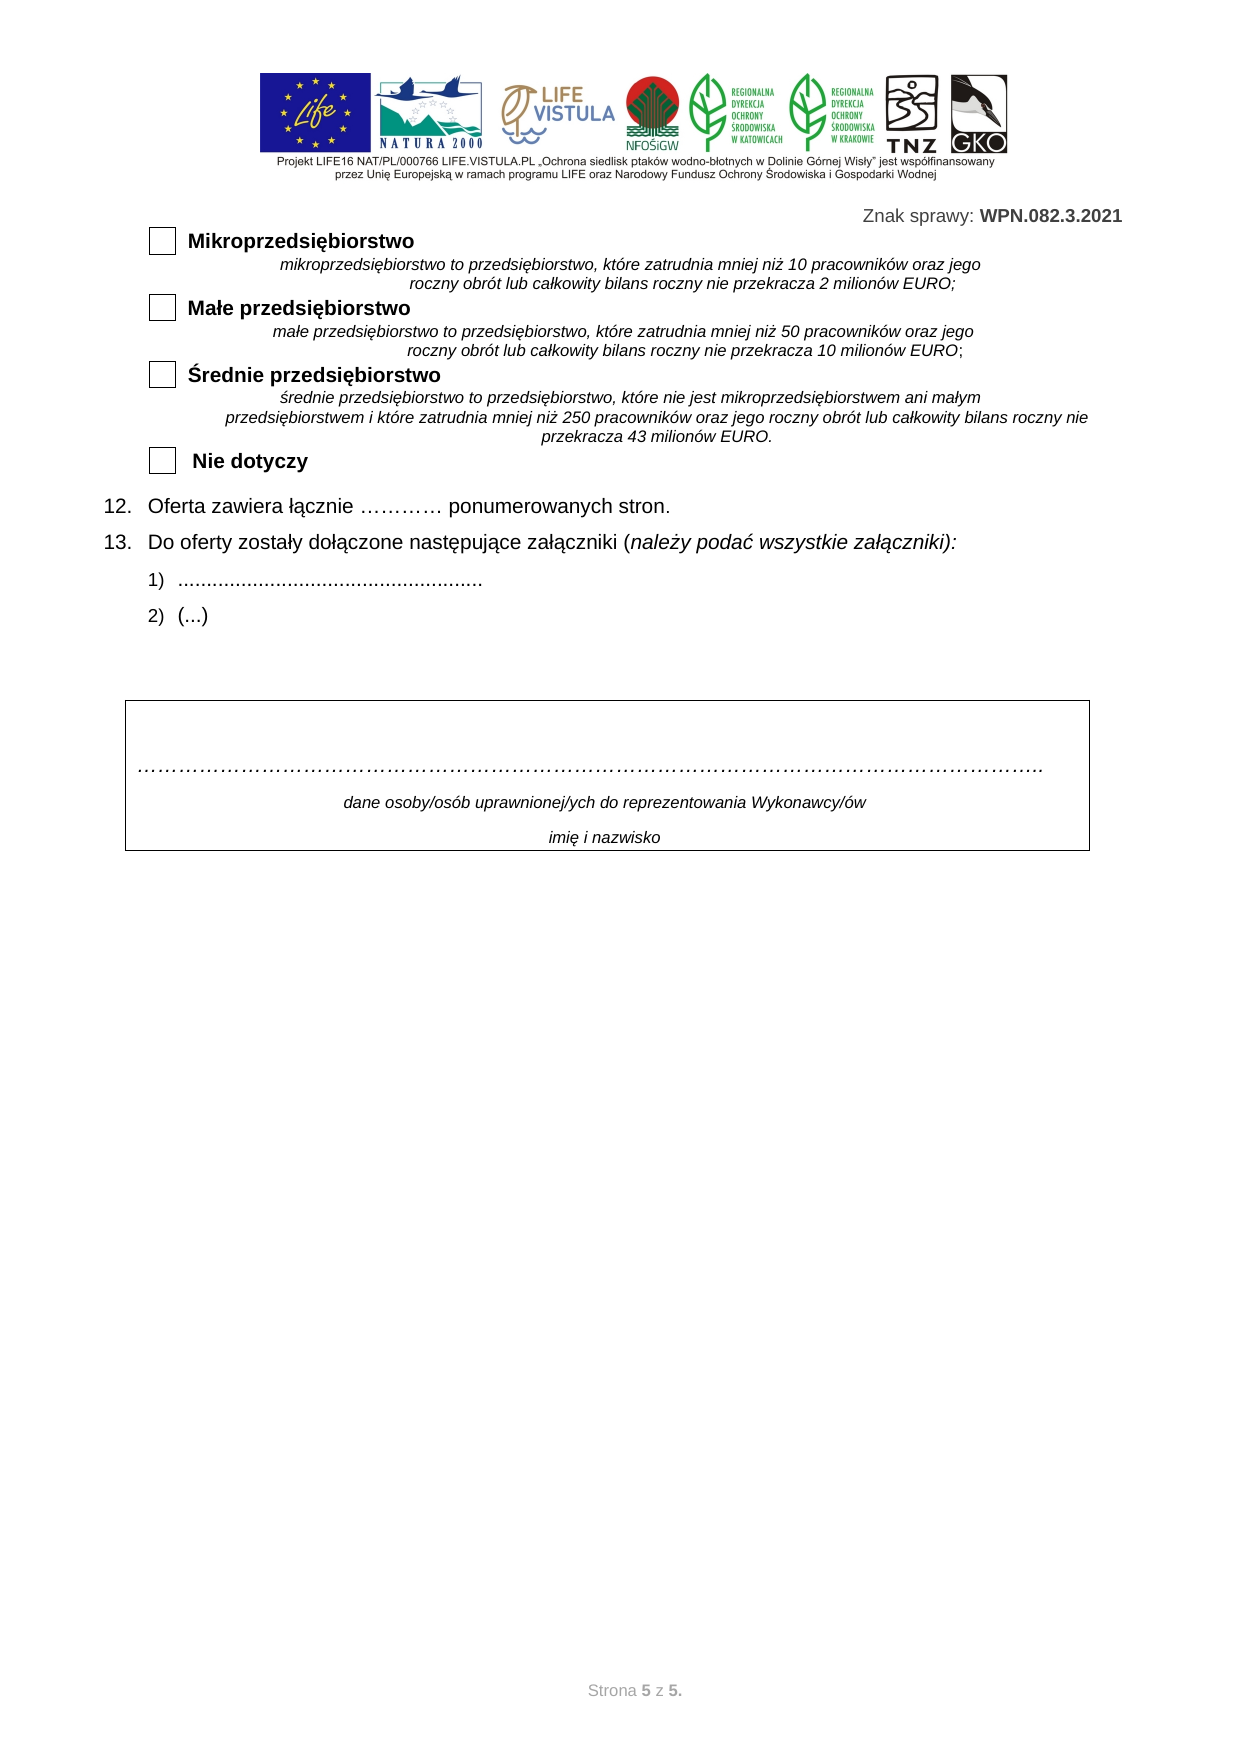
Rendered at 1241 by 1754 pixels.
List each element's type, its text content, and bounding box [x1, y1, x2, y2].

text Mikroprzedsiębiorstwo [148, 226, 1122, 255]
text mikroprzedsiębiorstwo to przedsiębiorstwo, które zatrudnia mniej niż 10 pracowników oraz jego roczny obrót lub całkowity bilans roczny nie przekracza 2 milionów EURO; [148, 255, 1122, 293]
list Do oferty zostały dołączone następujące załączniki (należy podać wszystkie załączniki): [103, 530, 1093, 554]
list ..................................................... [148, 566, 1122, 590]
text średnie przedsiębiorstwo to przedsiębiorstwo, które nie jest mikroprzedsiębiorstwem ani małym przedsiębiorstwem i które zatrudnia mniej niż 250 pracowników oraz jego roczny obrót lub całkowity bilans roczny nie przekracza 43 milionów EURO. [148, 388, 1122, 446]
table_header ………………………………………………………………………………………………………………….. dane osoby/osób uprawnionej/ych do reprezentowania Wykonawcy/ów imię i nazwisko [126, 701, 1089, 850]
list (...) [148, 603, 1122, 627]
picture [260, 73, 1010, 184]
text Nie dotyczy [148, 446, 1122, 474]
text Średnie przedsiębiorstwo [148, 360, 1122, 388]
text małe przedsiębiorstwo to przedsiębiorstwo, które zatrudnia mniej niż 50 pracowników oraz jego roczny obrót lub całkowity bilans roczny nie przekracza 10 milionów EURO; [148, 322, 1122, 360]
text Małe przedsiębiorstwo [148, 293, 1122, 322]
list Oferta zawiera łącznie ………… ponumerowanych stron. [103, 493, 1093, 517]
